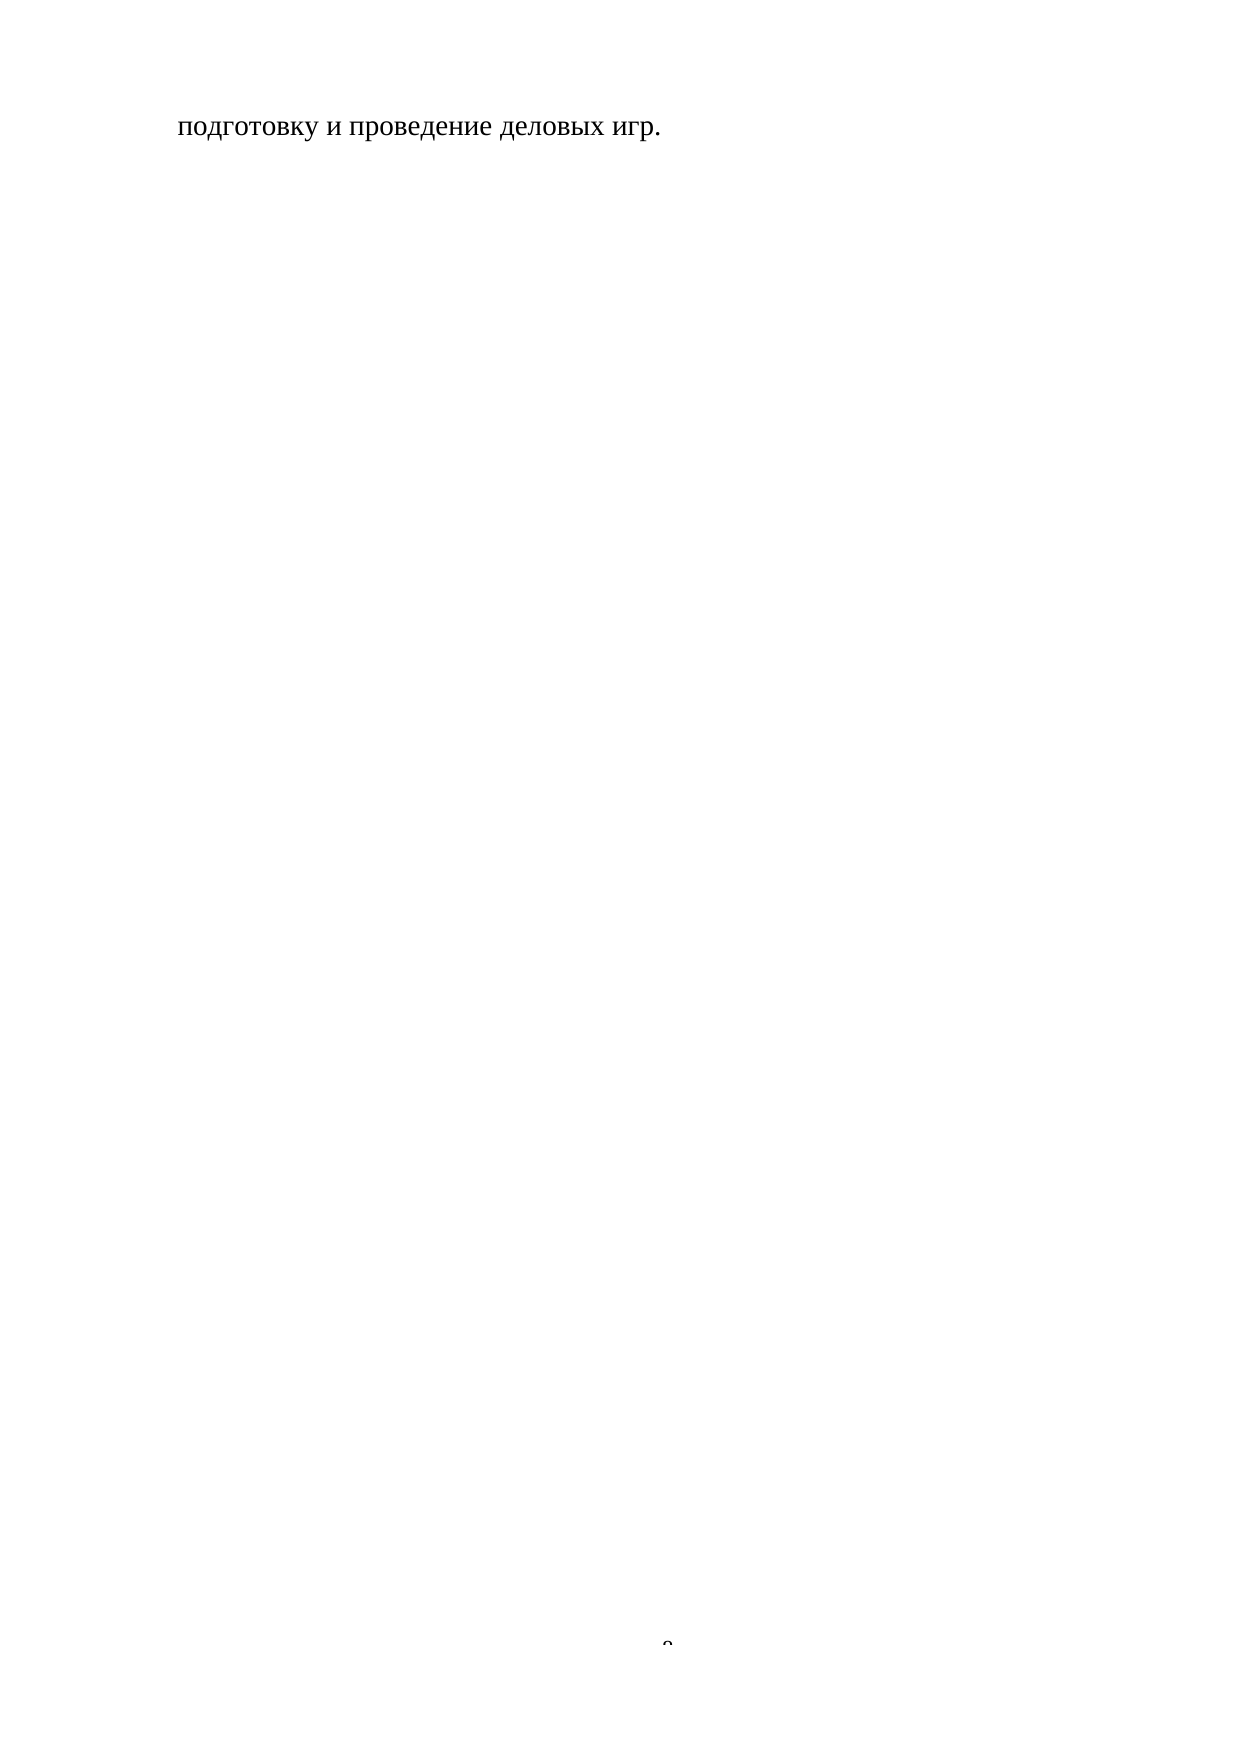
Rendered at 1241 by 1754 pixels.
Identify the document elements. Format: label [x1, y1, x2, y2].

list [177, 108, 1152, 142]
